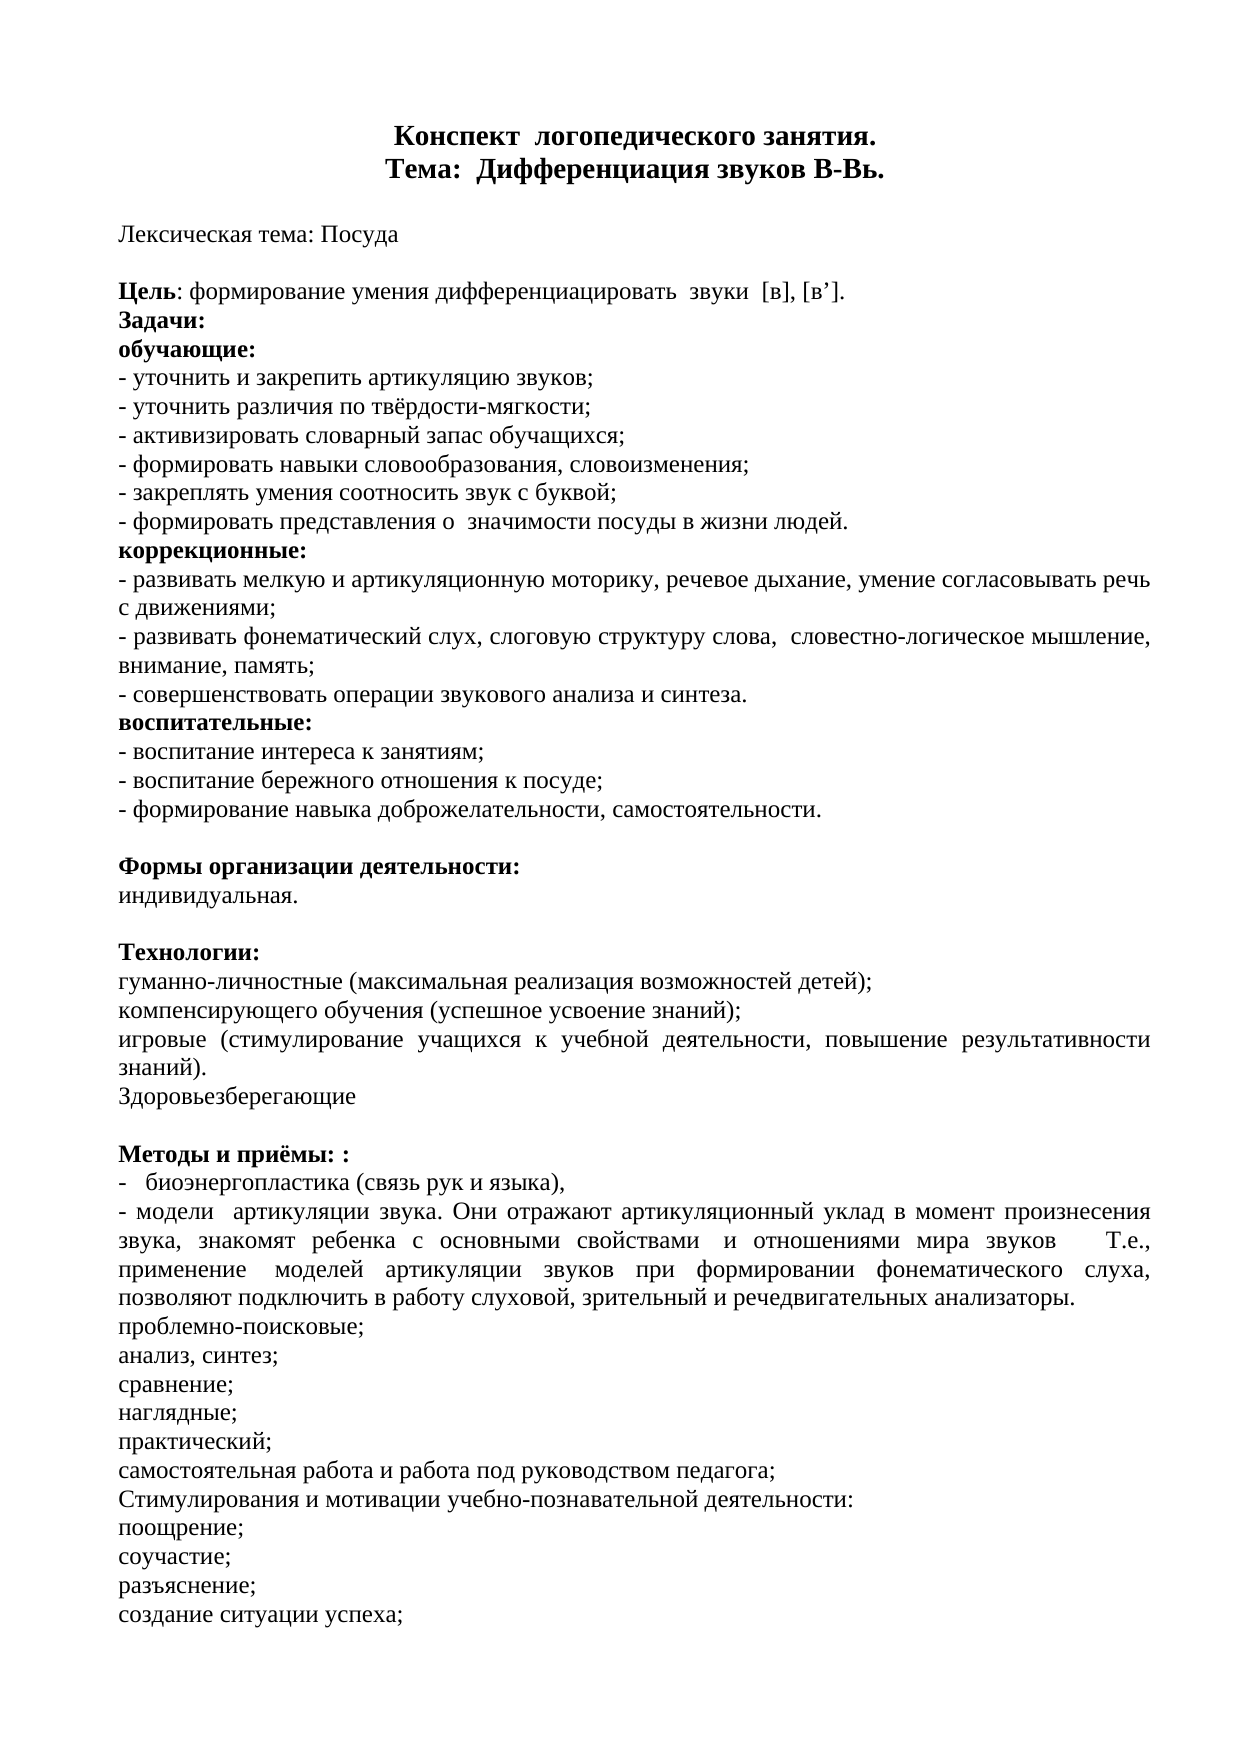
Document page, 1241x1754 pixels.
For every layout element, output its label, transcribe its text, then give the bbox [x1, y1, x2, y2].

text Задачи: [118, 305, 1152, 334]
text проблемно-поисковые; [118, 1311, 1152, 1340]
text Лексическая тема: Посуда [118, 219, 1152, 247]
text обучающие: [118, 334, 1152, 362]
text индивидуальная. [118, 880, 1152, 909]
text соучастие; [118, 1541, 1152, 1570]
text коррекционные: [118, 535, 1152, 564]
text - уточнить различия по твёрдости-мягкости; [118, 391, 1152, 420]
text - формирование навыка доброжелательности, самостоятельности. [118, 794, 1152, 822]
text - уточнить и закрепить артикуляцию звуков; [118, 362, 1152, 391]
text Здоровьезберегающие [118, 1081, 1152, 1110]
text сравнение; [118, 1369, 1152, 1397]
text - совершенствовать операции звукового анализа и синтеза. [118, 679, 1152, 707]
text - модели артикуляции звука. Они отражают артикуляционный уклад в момент произнесения звука, знакомят ребенка с основными свойствами и отношениями мира звуков Т.е., применение моделей артикуляции звуков при формировании фонематического слуха, позволяют подключить в работу слуховой, зрительный и речедвигательных анализаторы. [118, 1196, 1152, 1311]
text компенсирующего обучения (успешное усвоение знаний); [118, 995, 1152, 1024]
text гуманно-личностные (максимальная реализация возможностей детей); [118, 966, 1152, 995]
text - воспитание интереса к занятиям; [118, 736, 1152, 765]
text - биоэнергопластика (связь рук и языка), [118, 1167, 1152, 1196]
text - закреплять умения соотносить звук с буквой; [118, 477, 1152, 506]
text игровые (стимулирование учащихся к учебной деятельности, повышение результативности знаний). [118, 1024, 1152, 1081]
text - формировать представления о значимости посуды в жизни людей. [118, 506, 1152, 535]
text наглядные; [118, 1397, 1152, 1426]
text самостоятельная работа и работа под руководством педагога; [118, 1455, 1152, 1484]
text анализ, синтез; [118, 1340, 1152, 1369]
text Цель: формирование умения дифференциацировать звуки [в], [в’]. [118, 276, 1152, 305]
text Тема: Дифференциация звуков В-Вь. [118, 152, 1152, 185]
text практический; [118, 1426, 1152, 1455]
text - развивать фонематический слух, слоговую структуру слова, словестно-логическое мышление, внимание, память; [118, 621, 1152, 679]
text - развивать мелкую и артикуляционную моторику, речевое дыхание, умение согласовывать речь с движениями; [118, 564, 1152, 621]
text создание ситуации успеха; [118, 1599, 1152, 1627]
text разъяснение; [118, 1570, 1152, 1599]
text Технологии: [118, 937, 1152, 966]
text Формы организации деятельности: [118, 851, 1152, 880]
text Стимулирования и мотивации учебно-познавательной деятельности: [118, 1484, 1152, 1512]
text - активизировать словарный запас обучащихся; [118, 420, 1152, 449]
text - воспитание бережного отношения к посуде; [118, 765, 1152, 794]
text Конспект логопедического занятия. [118, 118, 1152, 152]
text воспитательные: [118, 707, 1152, 736]
text поощрение; [118, 1512, 1152, 1541]
text - формировать навыки словообразования, словоизменения; [118, 449, 1152, 477]
text Методы и приёмы: : [118, 1139, 1152, 1167]
